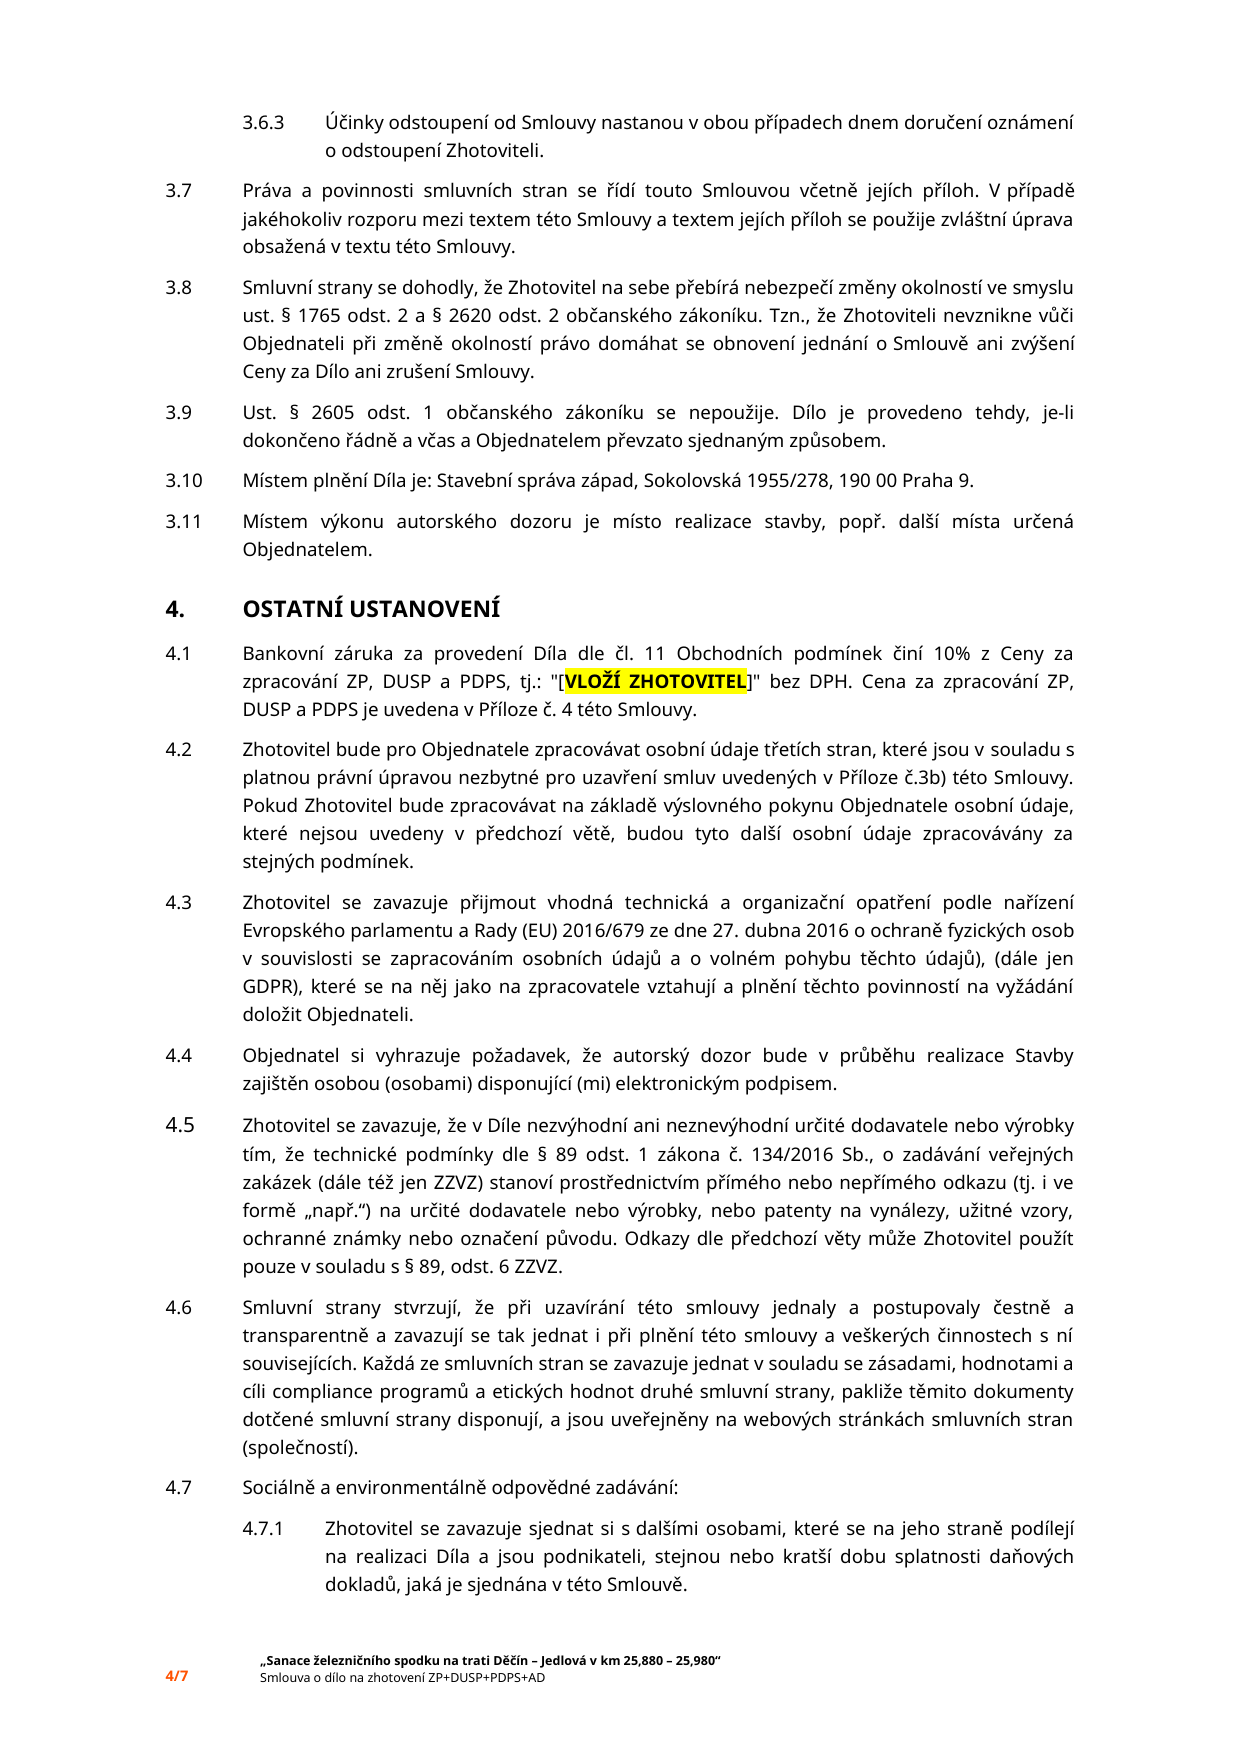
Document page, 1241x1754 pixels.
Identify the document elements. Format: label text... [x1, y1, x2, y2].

text Zhotovitel se zavazuje přijmout vhodná technická a organizační opatření podle nařízení Evropského parlamentu a Rady (EU) 2016/679 ze dne 27. dubna 2016 o ochraně fyzických osob v souvislosti se zapracováním osobních údajů a o volném pohybu těchto údajů), (dále jen GDPR), které se na něj jako na zpracovatele vztahují a plnění těchto povinností na vyžádání doložit Objednateli. [165, 889, 1075, 1027]
text Ust. § 2605 odst. 1 občanského zákoníku se nepoužije. Dílo je provedeno tehdy, je-li dokončeno řádně a včas a Objednatelem převzato sjednaným způsobem. [165, 399, 1075, 452]
text Zhotovitel se zavazuje, že v Díle nezvýhodní ani neznevýhodní určité dodavatele nebo výrobky tím, že technické podmínky dle § 89 odst. 1 zákona č. 134/2016 Sb., o zadávání veřejných zakázek (dále též jen ZZVZ) stanoví prostřednictvím přímého nebo nepřímého odkazu (tj. i ve formě „např.“) na určité dodavatele nebo výrobky, nebo patenty na vynálezy, užitné vzory, ochranné známky nebo označení původu. Odkazy dle předchozí věty může Zhotovitel použít pouze v souladu s § 89, odst. 6 ZZVZ. [165, 1110, 1075, 1279]
text Zhotovitel bude pro Objednatele zpracovávat osobní údaje třetích stran, které jsou v souladu s platnou právní úpravou nezbytné pro uzavření smluv uvedených v Příloze č.3b) této Smlouvy. Pokud Zhotovitel bude zpracovávat na základě výslovného pokynu Objednatele osobní údaje, které nejsou uvedeny v předchozí větě, budou tyto další osobní údaje zpracovávány za stejných podmínek. [165, 737, 1075, 874]
text Smluvní strany stvrzují, že při uzavírání této smlouvy jednaly a postupovaly čestně a transparentně a zavazují se tak jednat i při plnění této smlouvy a veškerých činnostech s ní souvisejících. Každá ze smluvních stran se zavazuje jednat v souladu se zásadami, hodnotami a cíli compliance programů a etických hodnot druhé smluvní strany, pakliže těmito dokumenty dotčené smluvní strany disponují, a jsou uveřejněny na webových stránkách smluvních stran (společností). [165, 1294, 1075, 1459]
text OSTATNÍ USTANOVENÍ [165, 593, 1075, 624]
text Objednatel si vyhrazuje požadavek, že autorský dozor bude v průběhu realizace Stavby zajištěn osobou (osobami) disponující (mi) elektronickým podpisem. [165, 1042, 1075, 1095]
text Místem výkonu autorského dozoru je místo realizace stavby, popř. další místa určená Objednatelem. [165, 508, 1075, 562]
text Práva a povinnosti smluvních stran se řídí touto Smlouvou včetně jejích příloh. V případě jakéhokoliv rozporu mezi textem této Smlouvy a textem jejích příloh se použije zvláštní úprava obsažená v textu této Smlouvy. [165, 178, 1075, 259]
text Bankovní záruka za provedení Díla dle čl. 11 Obchodních podmínek činí 10% z Ceny za zpracování ZP, DUSP a PDPS, tj.: "[VLOŽÍ ZHOTOVITEL]" bez DPH. Cena za zpracování ZP, DUSP a PDPS je uvedena v Příloze č. 4 této Smlouvy. [165, 640, 1075, 722]
text Smluvní strany se dohodly, že Zhotovitel na sebe přebírá nebezpečí změny okolností ve smyslu ust. § 1765 odst. 2 a § 2620 odst. 2 občanského zákoníku. Tzn., že Zhotoviteli nevznikne vůči Objednateli při změně okolností právo domáhat se obnovení jednání o Smlouvě ani zvýšení Ceny za Dílo ani zrušení Smlouvy. [165, 274, 1075, 384]
text Sociálně a environmentálně odpovědné zadávání: [165, 1474, 1075, 1500]
text Zhotovitel se zavazuje sjednat si s dalšími osobami, které se na jeho straně podílejí na realizaci Díla a jsou podnikateli, stejnou nebo kratší dobu splatnosti daňových dokladů, jaká je sjednána v této Smlouvě. [242, 1515, 1075, 1597]
text Místem plnění Díla je: Stavební správa západ, Sokolovská 1955/278, 190 00 Praha 9. [165, 467, 1075, 493]
list Účinky odstoupení od Smlouvy nastanou v obou případech dnem doručení oznámení o odstoupení Zhotoviteli. [242, 109, 1075, 163]
